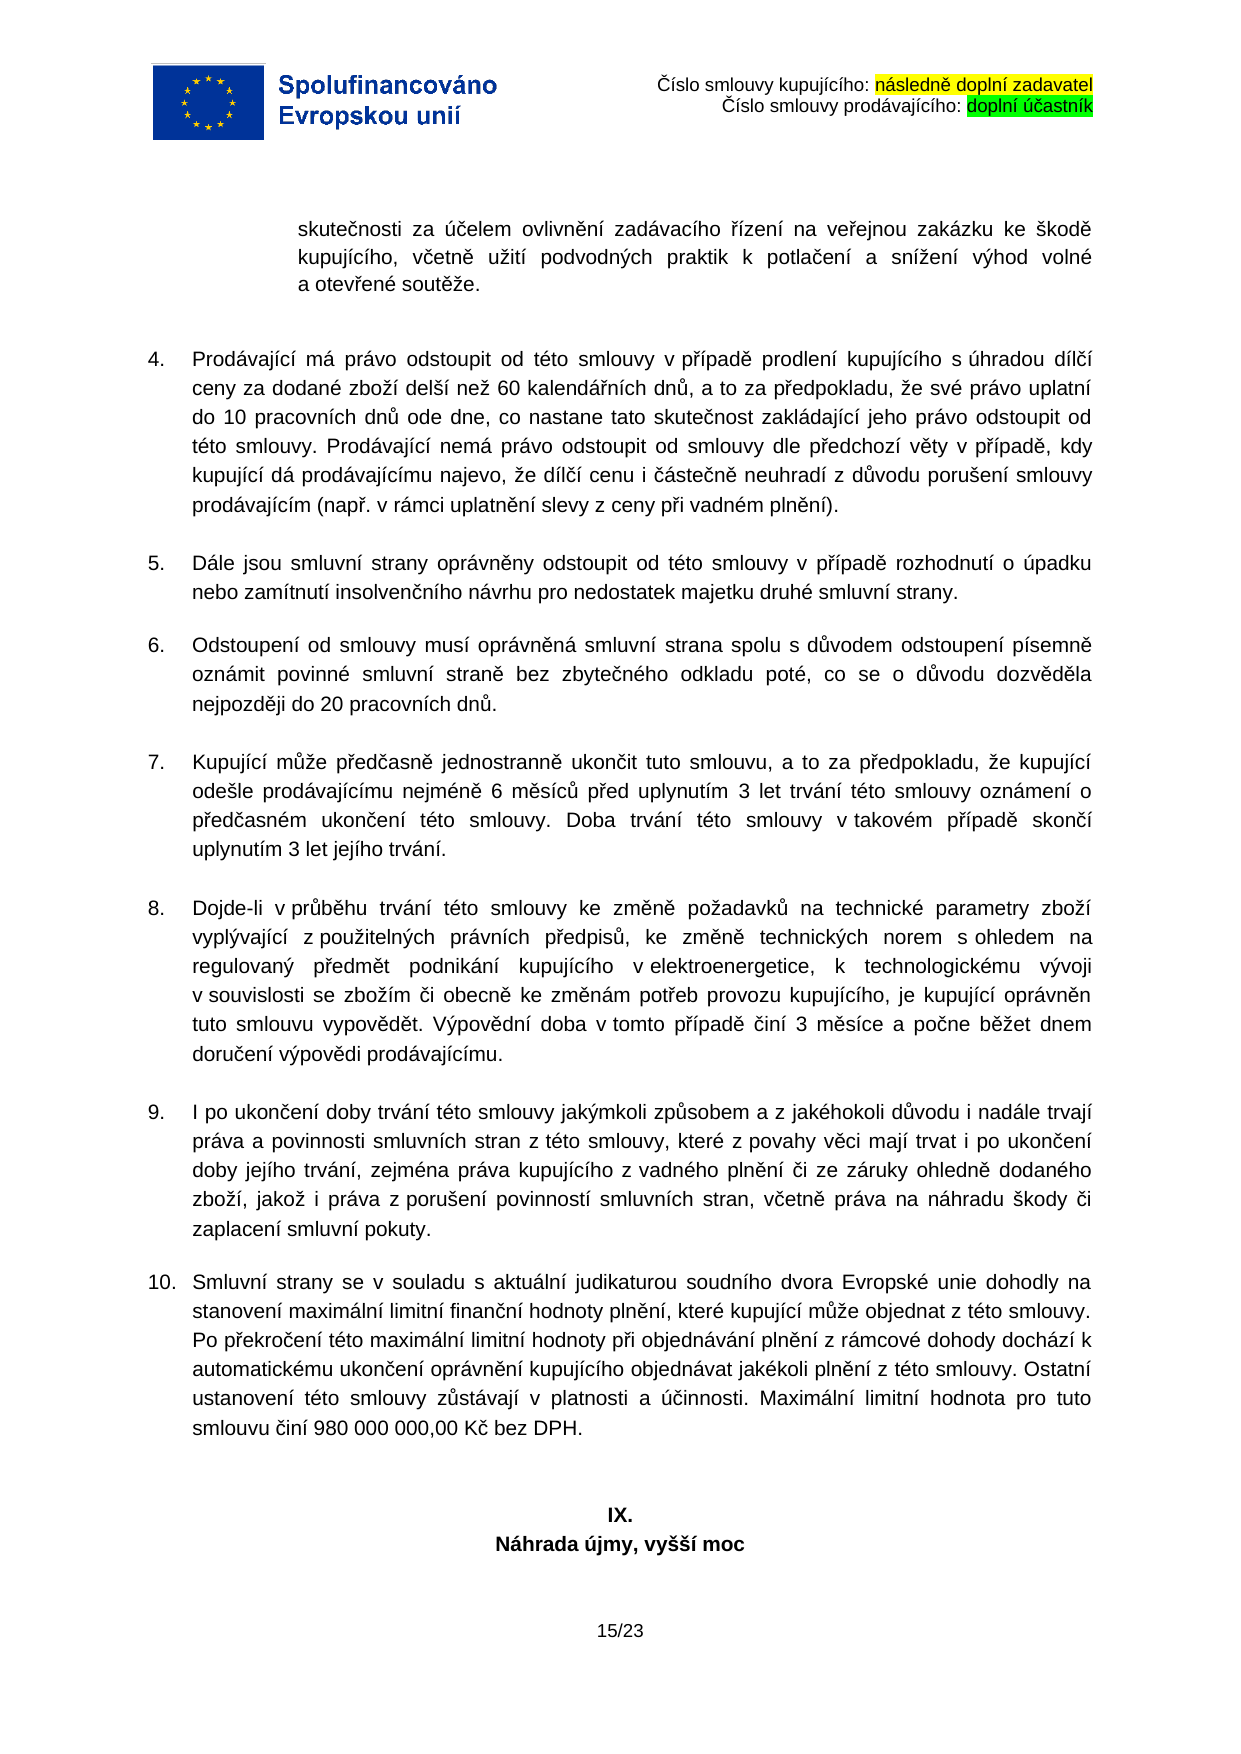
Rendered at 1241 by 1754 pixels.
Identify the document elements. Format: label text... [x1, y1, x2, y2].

list Dále jsou smluvní strany oprávněny odstoupit od této smlouvy v případě rozhodnutí o úpadku nebo zamítnutí insolvenčního návrhu pro nedostatek majetku druhé smluvní strany. [148, 546, 1093, 604]
list Odstoupení od smlouvy musí oprávněná smluvní strana spolu s důvodem odstoupení písemně oznámit povinné smluvní straně bez zbytečného odkladu poté, co se o důvodu dozvěděla nejpozději do 20 pracovních dnů. [148, 628, 1093, 715]
list I po ukončení doby trvání této smlouvy jakýmkoli způsobem a z jakéhokoli důvodu i nadále trvají práva a povinnosti smluvních stran z této smlouvy, které z povahy věci mají trvat i po ukončení doby jejího trvání, zejména práva kupujícího z vadného plnění či ze záruky ohledně dodaného zboží, jakož i práva z porušení povinností smluvních stran, včetně práva na náhradu škody či zaplacení smluvní pokuty. [148, 1094, 1093, 1240]
list Dojde-li v průběhu trvání této smlouvy ke změně požadavků na technické parametry zboží vyplývající z použitelných právních předpisů, ke změně technických norem s ohledem na regulovaný předmět podnikání kupujícího v elektroenergetice, k technologickému vývoji v souvislosti se zbožím či obecně ke změnám potřeb provozu kupujícího, je kupující oprávněn tuto smlouvu vypovědět. Výpovědní doba v tomto případě činí 3 měsíce a počne běžet dnem doručení výpovědi prodávajícímu. [148, 890, 1093, 1065]
text Náhrada újmy, vyšší moc [148, 1527, 1093, 1556]
picture [147, 60, 512, 146]
list Prodávající má právo odstoupit od této smlouvy v případě prodlení kupujícího s úhradou dílčí ceny za dodané zboží delší než 60 kalendářních dnů, a to za předpokladu, že své právo uplatní do 10 pracovních dnů ode dne, co nastane tato skutečnost zakládající jeho právo odstoupit od této smlouvy. Prodávající nemá právo odstoupit od smlouvy dle předchozí věty v případě, kdy kupující dá prodávajícímu najevo, že dílčí cenu i částečně neuhradí z důvodu porušení smlouvy prodávajícím (např. v rámci uplatnění slevy z ceny při vadném plnění). [148, 341, 1093, 516]
list Smluvní strany se v souladu s aktuální judikaturou soudního dvora Evropské unie dohodly na stanovení maximální limitní finanční hodnoty plnění, které kupující může objednat z této smlouvy. Po překročení této maximální limitní hodnoty při objednávání plnění z rámcové dohody dochází k automatickému ukončení oprávnění kupujícího objednávat jakékoli plnění z této smlouvy. Ostatní ustanovení této smlouvy zůstávají v platnosti a účinnosti. Maximální limitní hodnota pro tuto smlouvu činí 980 000 000,00 Kč bez DPH. [148, 1264, 1093, 1439]
text IX. [148, 1498, 1093, 1527]
list Kupující může předčasně jednostranně ukončit tuto smlouvu, a to za předpokladu, že kupující odešle prodávajícímu nejméně 6 měsíců před uplynutím 3 let trvání této smlouvy oznámení o předčasném ukončení této smlouvy. Doba trvání této smlouvy v takovém případě skončí uplynutím 3 let jejího trvání. [148, 744, 1093, 861]
